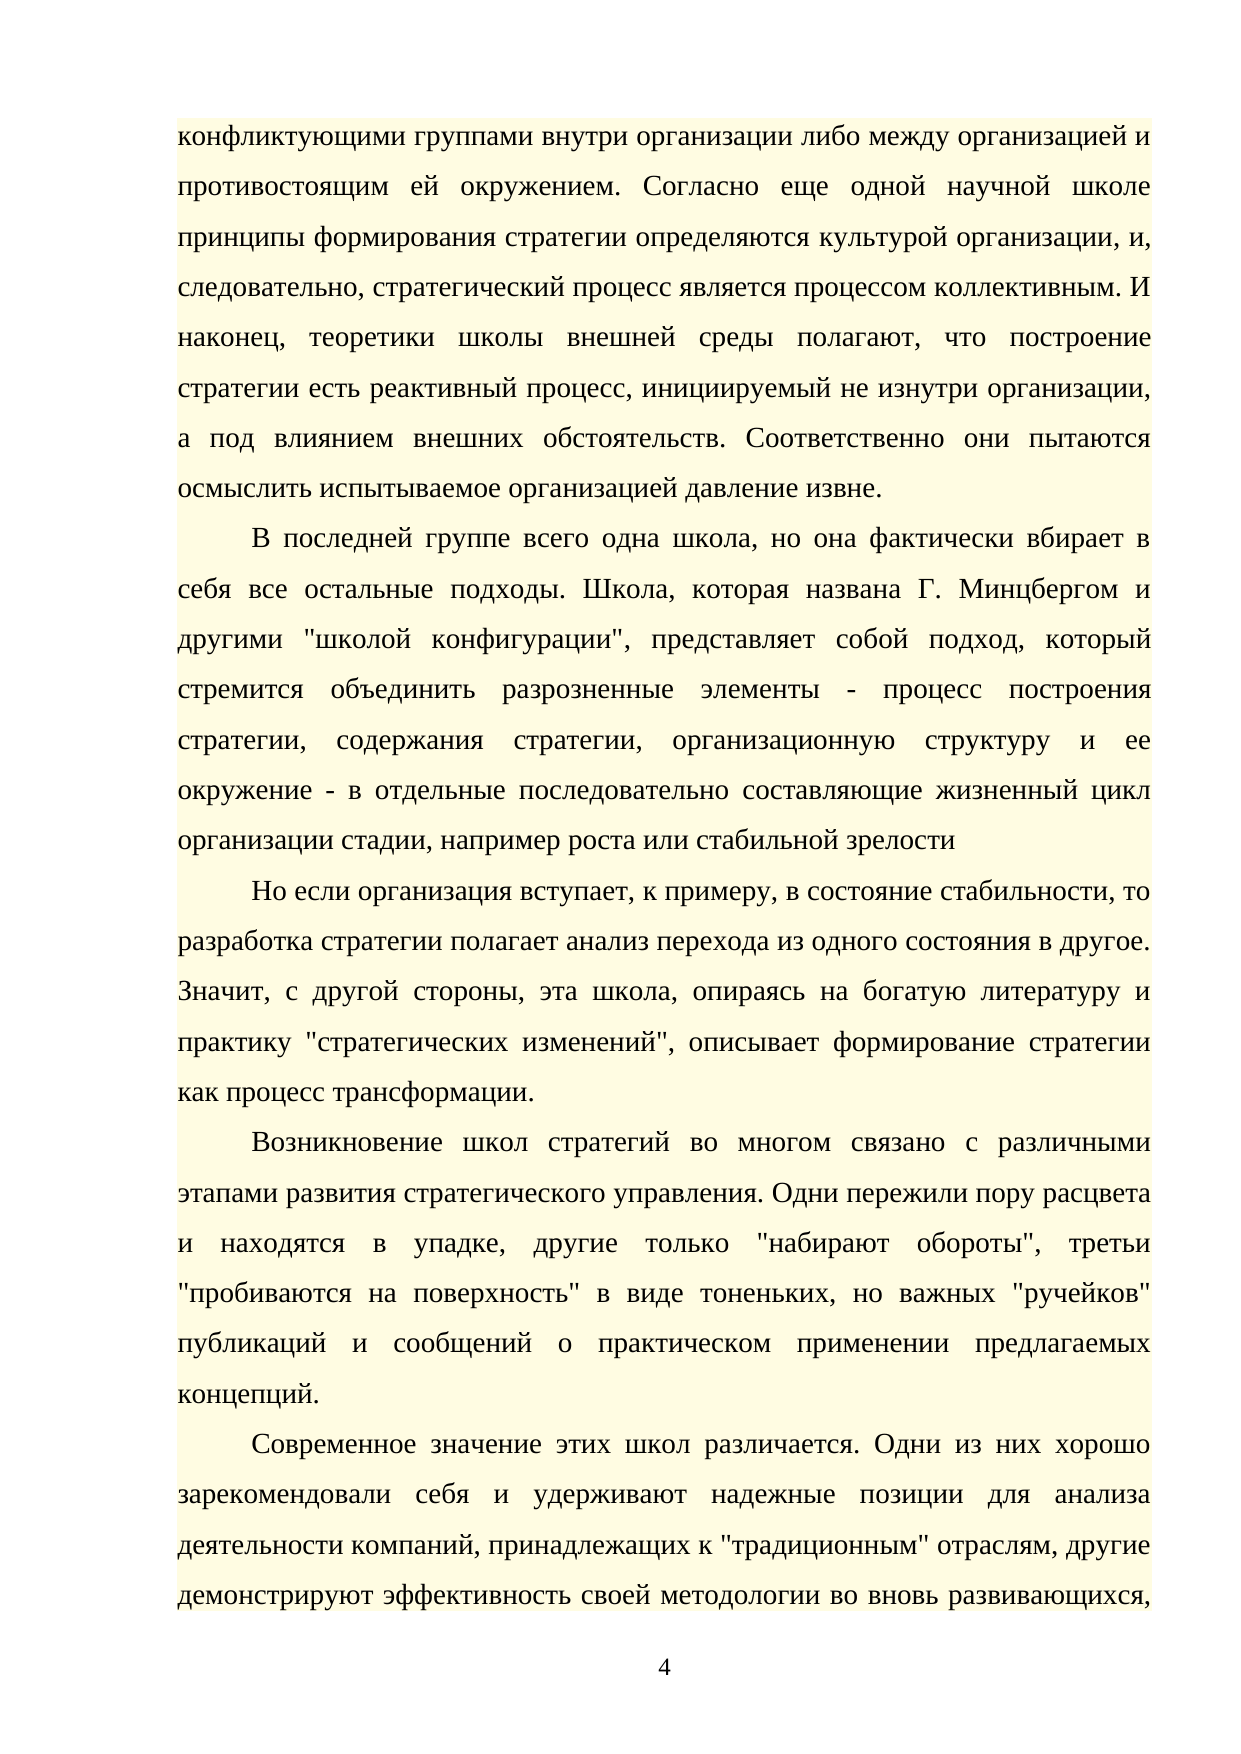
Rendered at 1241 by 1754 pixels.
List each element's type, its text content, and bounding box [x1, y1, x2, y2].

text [177, 1426, 1152, 1611]
text Возникновение школ стратегий во многом связано с различными этапами развития стратегического управления. Одни пережили пору расцвета и находятся в упадке, другие только "набирают обороты", третьи "пробиваются на поверхность" в виде тоненьких, но важных "ручейков" публикаций и сообщений о практическом применении предлагаемых концепций. [177, 1124, 1152, 1409]
text Но если организация вступает, к примеру, в состояние стабильности, то разработка стратегии полагает анализ перехода из одного состояния в другое. Значит, с другой стороны, эта школа, опираясь на богатую литературу и практику "стратегических изменений", описывает формирование стратегии как процесс трансформации. [177, 873, 1152, 1108]
text В последней группе всего одна школа, но она фактически вбирает в себя все остальные подходы. Школа, которая названа Г. Минцбергом и другими "школой конфигурации", представляет собой подход, который стремится объединить разрозненные элементы - процесс построения стратегии, содержания стратегии, организационную структуру и ее окружение - в отдельные последовательно составляющие жизненный цикл организации стадии, например роста или стабильной зрелости [177, 521, 1152, 856]
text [177, 118, 1152, 504]
